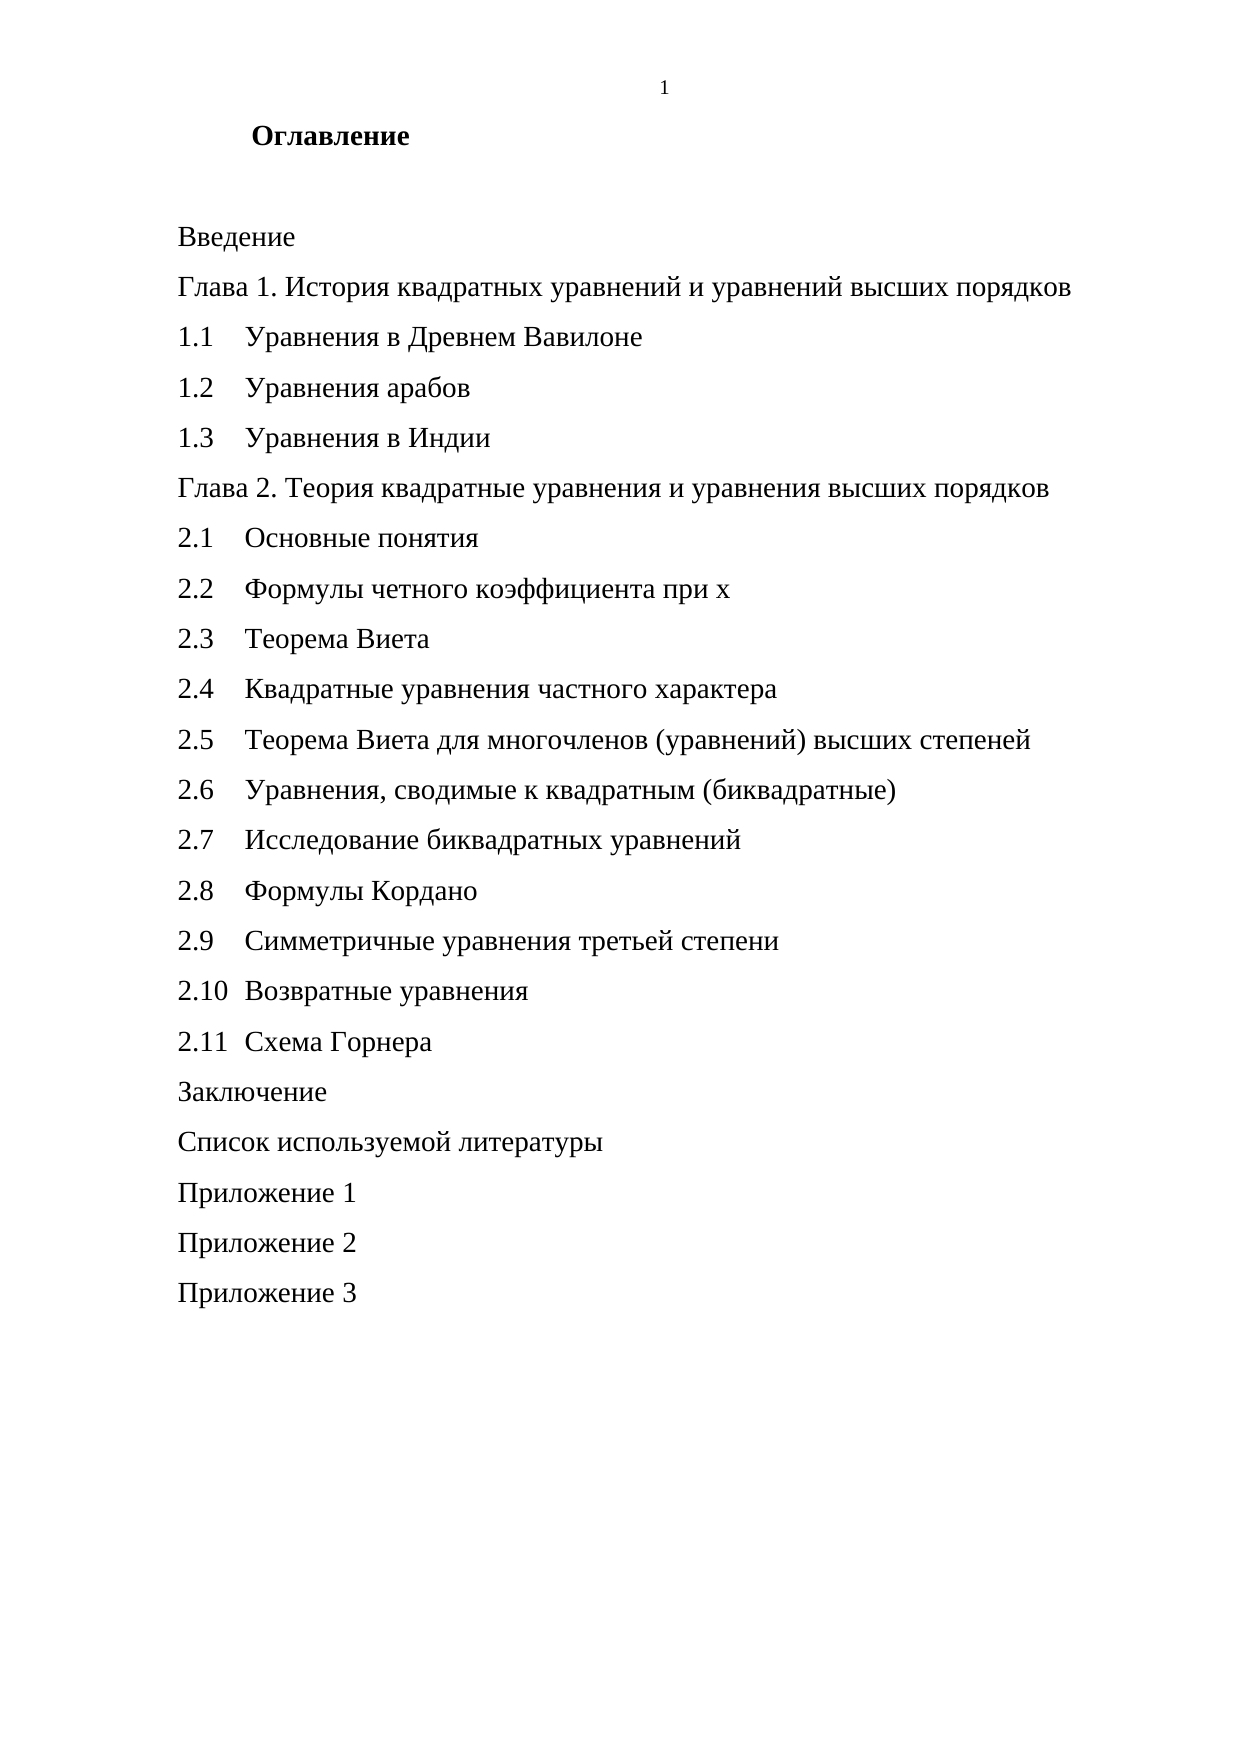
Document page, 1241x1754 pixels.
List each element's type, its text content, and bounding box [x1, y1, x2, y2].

list Теорема Виета для многочленов (уравнений) высших степеней [177, 722, 1152, 755]
list Формулы четного коэффициента при х [177, 571, 1152, 604]
list Возвратные уравнения [177, 973, 1152, 1007]
text Заключение [177, 1074, 1152, 1108]
list Симметричные уравнения третьей степени [177, 923, 1152, 957]
text Глава 1. История квадратных уравнений и уравнений высших порядков [177, 269, 1152, 303]
text Введение [177, 219, 1152, 252]
subtitle Список используемой литературы [177, 1124, 1152, 1158]
subtitle Схема Горнера [177, 1024, 1152, 1057]
list Формулы Кордано [177, 873, 1152, 906]
list Основные понятия [177, 521, 1152, 554]
list Уравнения арабов [177, 370, 1152, 403]
list Уравнения в Древнем Вавилоне [177, 319, 1152, 353]
list Исследование биквадратных уравнений [177, 822, 1152, 856]
text Приложение 3 [177, 1275, 1152, 1309]
list Уравнения в Индии [177, 420, 1152, 453]
list Уравнения, сводимые к квадратным (биквадратные) [177, 772, 1152, 806]
text Приложение 1 [177, 1175, 1152, 1208]
text Приложение 2 [177, 1225, 1152, 1258]
text Глава 2. Теория квадратные уравнения и уравнения высших порядков [177, 470, 1152, 504]
text Оглавление [177, 118, 1152, 152]
list Теорема Виета [177, 621, 1152, 655]
list Квадратные уравнения частного характера [177, 672, 1152, 705]
